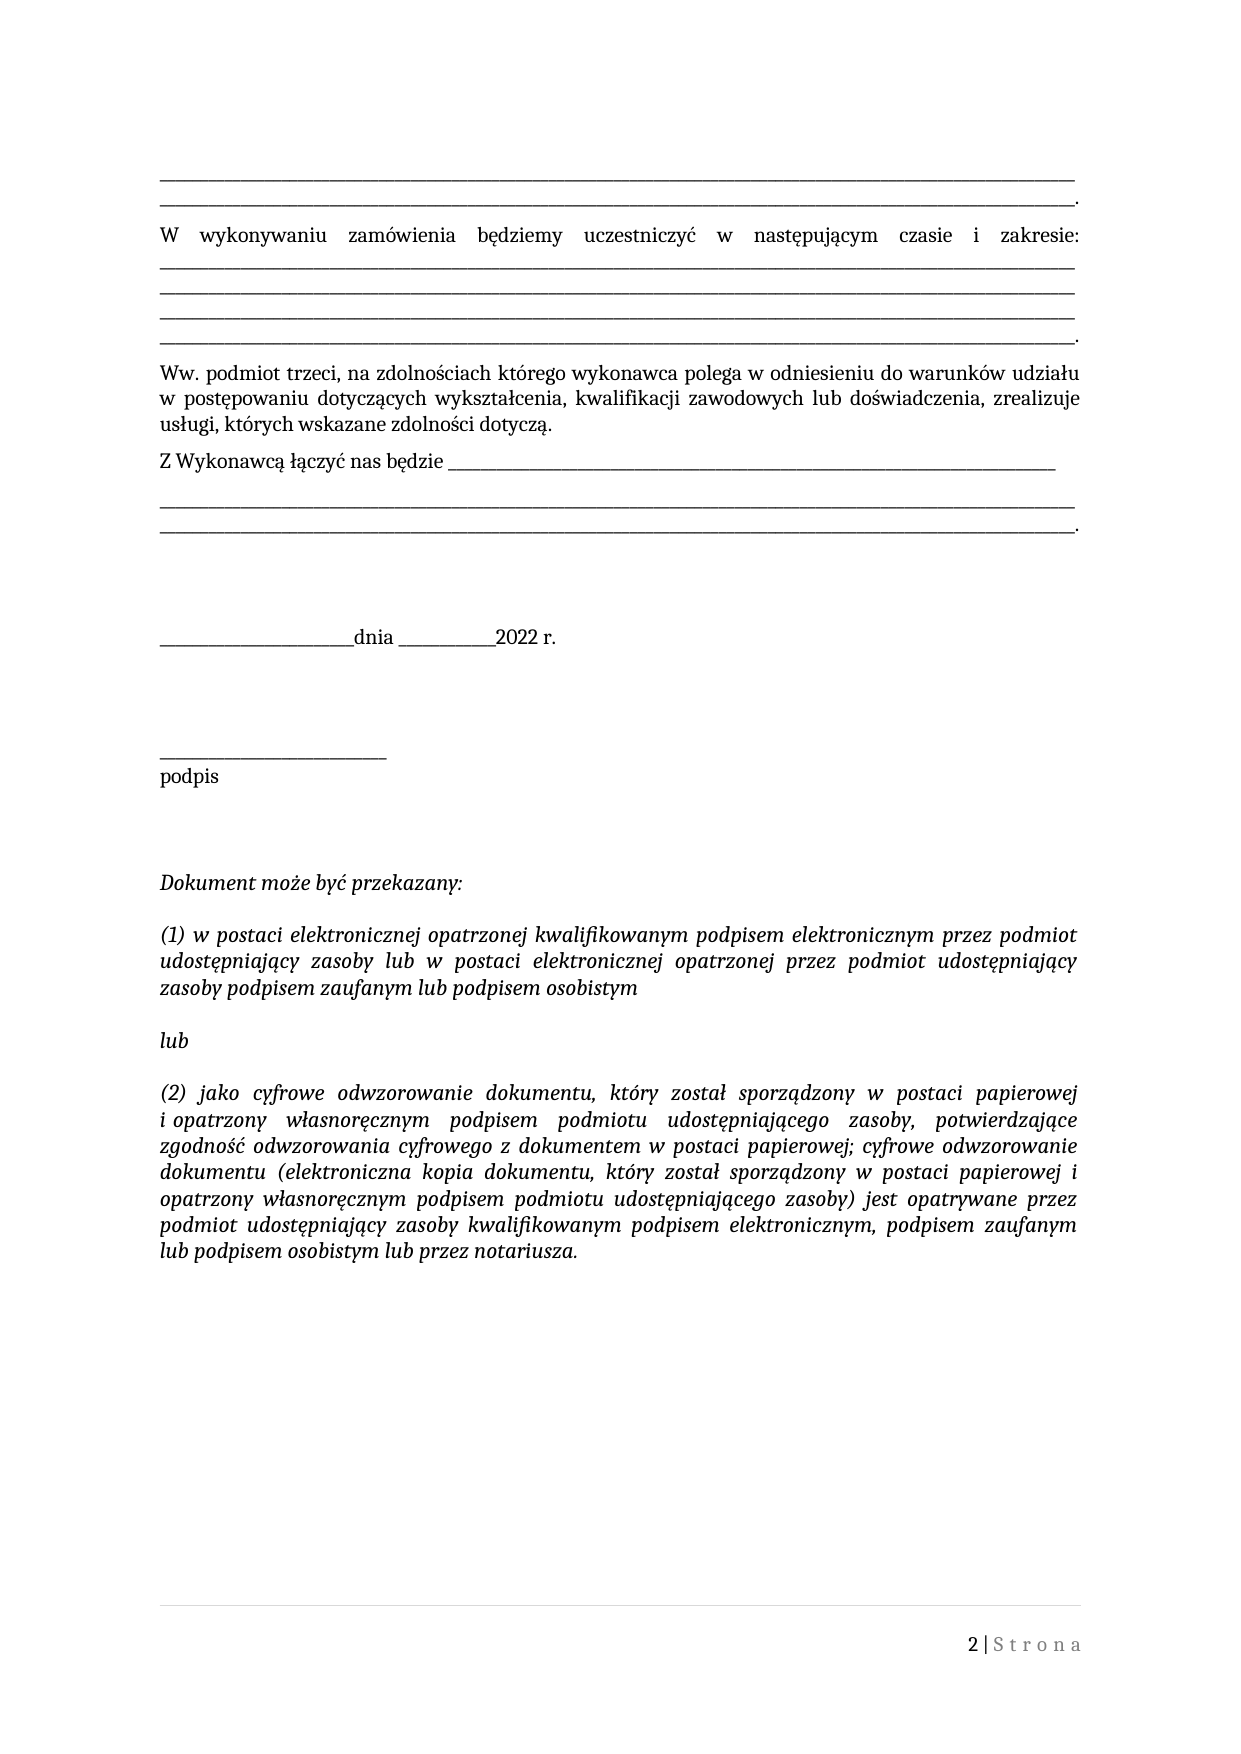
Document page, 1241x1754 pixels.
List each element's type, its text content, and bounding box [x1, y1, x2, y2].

text Dokument może być przekazany: (1) w postaci elektronicznej opatrzonej kwalifikowanym podpisem elektronicznym przez podmiot udostępniający zasoby lub w postaci elektronicznej opatrzonej przez podmiot udostępniający zasoby podpisem zaufanym lub podpisem osobistym lub (2) jako cyfrowe odwzorowanie dokumentu, który został sporządzony w postaci papierowej i opatrzony własnoręcznym podpisem podmiotu udostępniającego zasoby, potwierdzające zgodność odwzorowania cyfrowego z dokumentem w postaci papierowej; cyfrowe odwzorowanie dokumentu (elektroniczna kopia dokumentu, który został sporządzony w postaci papierowej i opatrzony własnoręcznym podpisem podmiotu udostępniającego zasoby) jest opatrywane przez podmiot udostępniający zasoby kwalifikowanym podpisem elektronicznym, podpisem zaufanym lub podpisem osobistym lub przez notariusza. [159, 869, 1081, 1264]
text ________________________dnia ____________2022 r. [159, 625, 1081, 650]
text Ww. podmiot trzeci, na zdolnościach którego wykonawca polega w odniesieniu do warunków udziału w postępowaniu dotyczących wykształcenia, kwalifikacji zawodowych lub doświadczenia, zrealizuje usługi, których wskazane zdolności dotyczą. [159, 361, 1081, 437]
text ____________________________ podpis [159, 738, 1081, 789]
text Z Wykonawcą łączyć nas będzie ___________________________________________________________________________ [159, 449, 1081, 474]
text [159, 159, 1081, 210]
text W wykonywaniu zamówienia będziemy uczestniczyć w następującym czasie i zakresie: ____________________________________________________________________________________________________________________________________________________________________________________________________________________________________________________________________________________________________________________________________________________________________________________________________________________________________________________________________. [159, 222, 1081, 348]
text _________________________________________________________________________________________________________________ _________________________________________________________________________________________________________________. [159, 487, 1081, 537]
